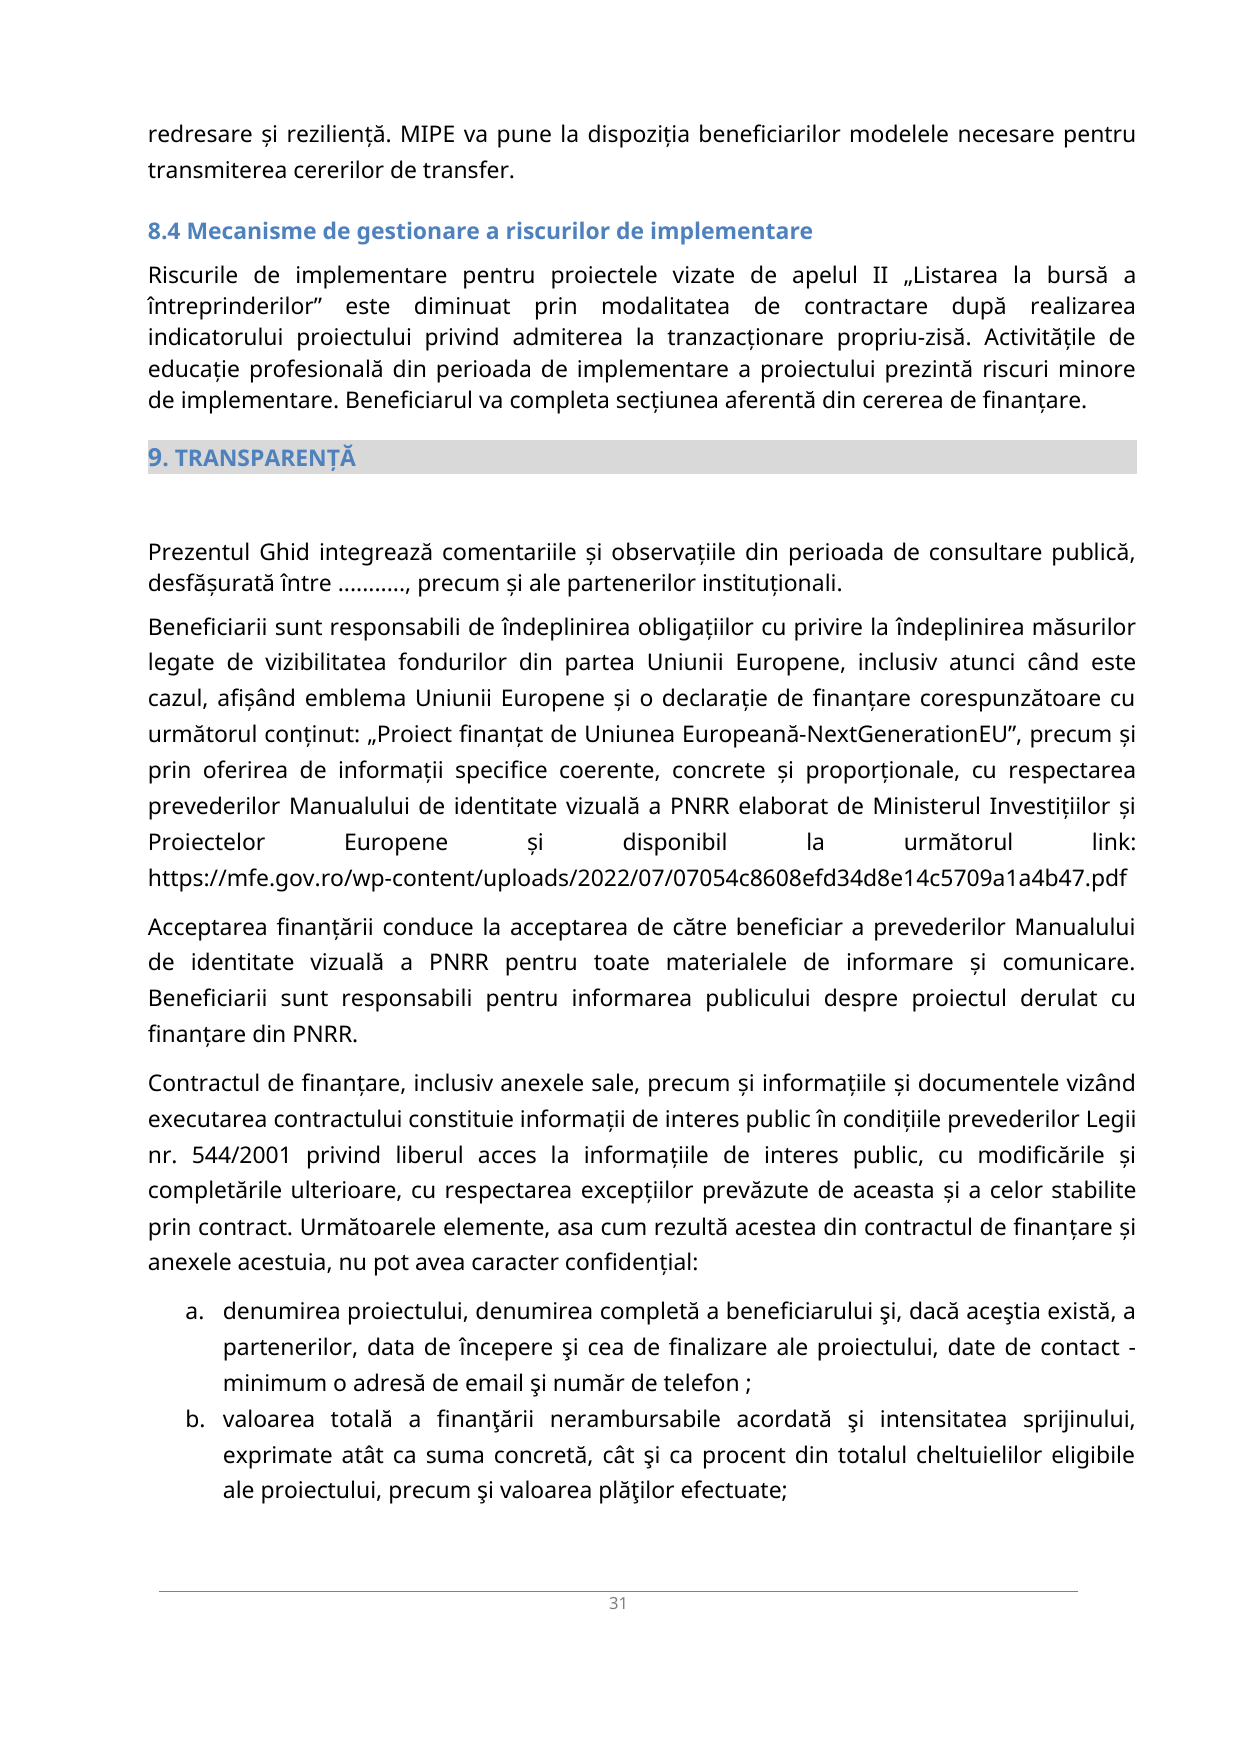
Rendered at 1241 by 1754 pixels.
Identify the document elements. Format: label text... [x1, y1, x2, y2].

subtitle 9. TRANSPARENȚĂ [148, 440, 1137, 474]
text Prezentul Ghid integrează comentariile și observațiile din perioada de consultare publică, desfășurată între ..........., precum și ale partenerilor instituționali. [148, 535, 1137, 598]
text Riscurile de implementare pentru proiectele vizate de apelul II „Listarea la bursă a întreprinderilor” este diminuat prin modalitatea de contractare după realizarea indicatorului proiectului privind admiterea la tranzacționare propriu-zisă. Activitățile de educație profesională din perioada de implementare a proiectului prezintă riscuri minore de implementare. Beneficiarul va completa secțiunea aferentă din cererea de finanțare. [148, 259, 1137, 415]
text 8.4 Mecanisme de gestionare a riscurilor de implementare [148, 215, 1137, 246]
text Beneficiarii sunt responsabili de îndeplinirea obligațiilor cu privire la îndeplinirea măsurilor legate de vizibilitatea fondurilor din partea Uniunii Europene, inclusiv atunci când este cazul, afișând emblema Uniunii Europene și o declarație de finanțare corespunzătoare cu următorul conținut: „Proiect finanțat de Uniunea Europeană-NextGenerationEU”, precum și prin oferirea de informații specifice coerente, concrete și proporționale, cu respectarea prevederilor Manualului de identitate vizuală a PNRR elaborat de Ministerul Investițiilor și Proiectelor Europene și disponibil la următorul link: https://mfe.gov.ro/wp-content/uploads/2022/07/07054c8608efd34d8e14c5709a1a4b47.pdf [148, 610, 1137, 893]
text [148, 118, 1137, 185]
text Contractul de finanţare, inclusiv anexele sale, precum şi informaţiile şi documentele vizând executarea contractului constituie informaţii de interes public în condiţiile prevederilor Legii nr. 544/2001 privind liberul acces la informaţiile de interes public, cu modificările şi completările ulterioare, cu respectarea excepţiilor prevăzute de aceasta şi a celor stabilite prin contract. Următoarele elemente, asa cum rezultă acestea din contractul de finanţare şi anexele acestuia, nu pot avea caracter confidenţial: [148, 1067, 1137, 1278]
list denumirea proiectului, denumirea completă a beneficiarului şi, dacă aceştia există, a partenerilor, data de începere şi cea de finalizare ale proiectului, date de contact - minimum o adresă de email şi număr de telefon ; [185, 1295, 1137, 1398]
text Acceptarea finanțării conduce la acceptarea de către beneficiar a prevederilor Manualului de identitate vizuală a PNRR pentru toate materialele de informare și comunicare. Beneficiarii sunt responsabili pentru informarea publicului despre proiectul derulat cu finanțare din PNRR. [148, 910, 1137, 1049]
list valoarea totală a finanţării nerambursabile acordată şi intensitatea sprijinului, exprimate atât ca suma concretă, cât şi ca procent din totalul cheltuielilor eligibile ale proiectului, precum şi valoarea plăţilor efectuate; [185, 1403, 1137, 1506]
